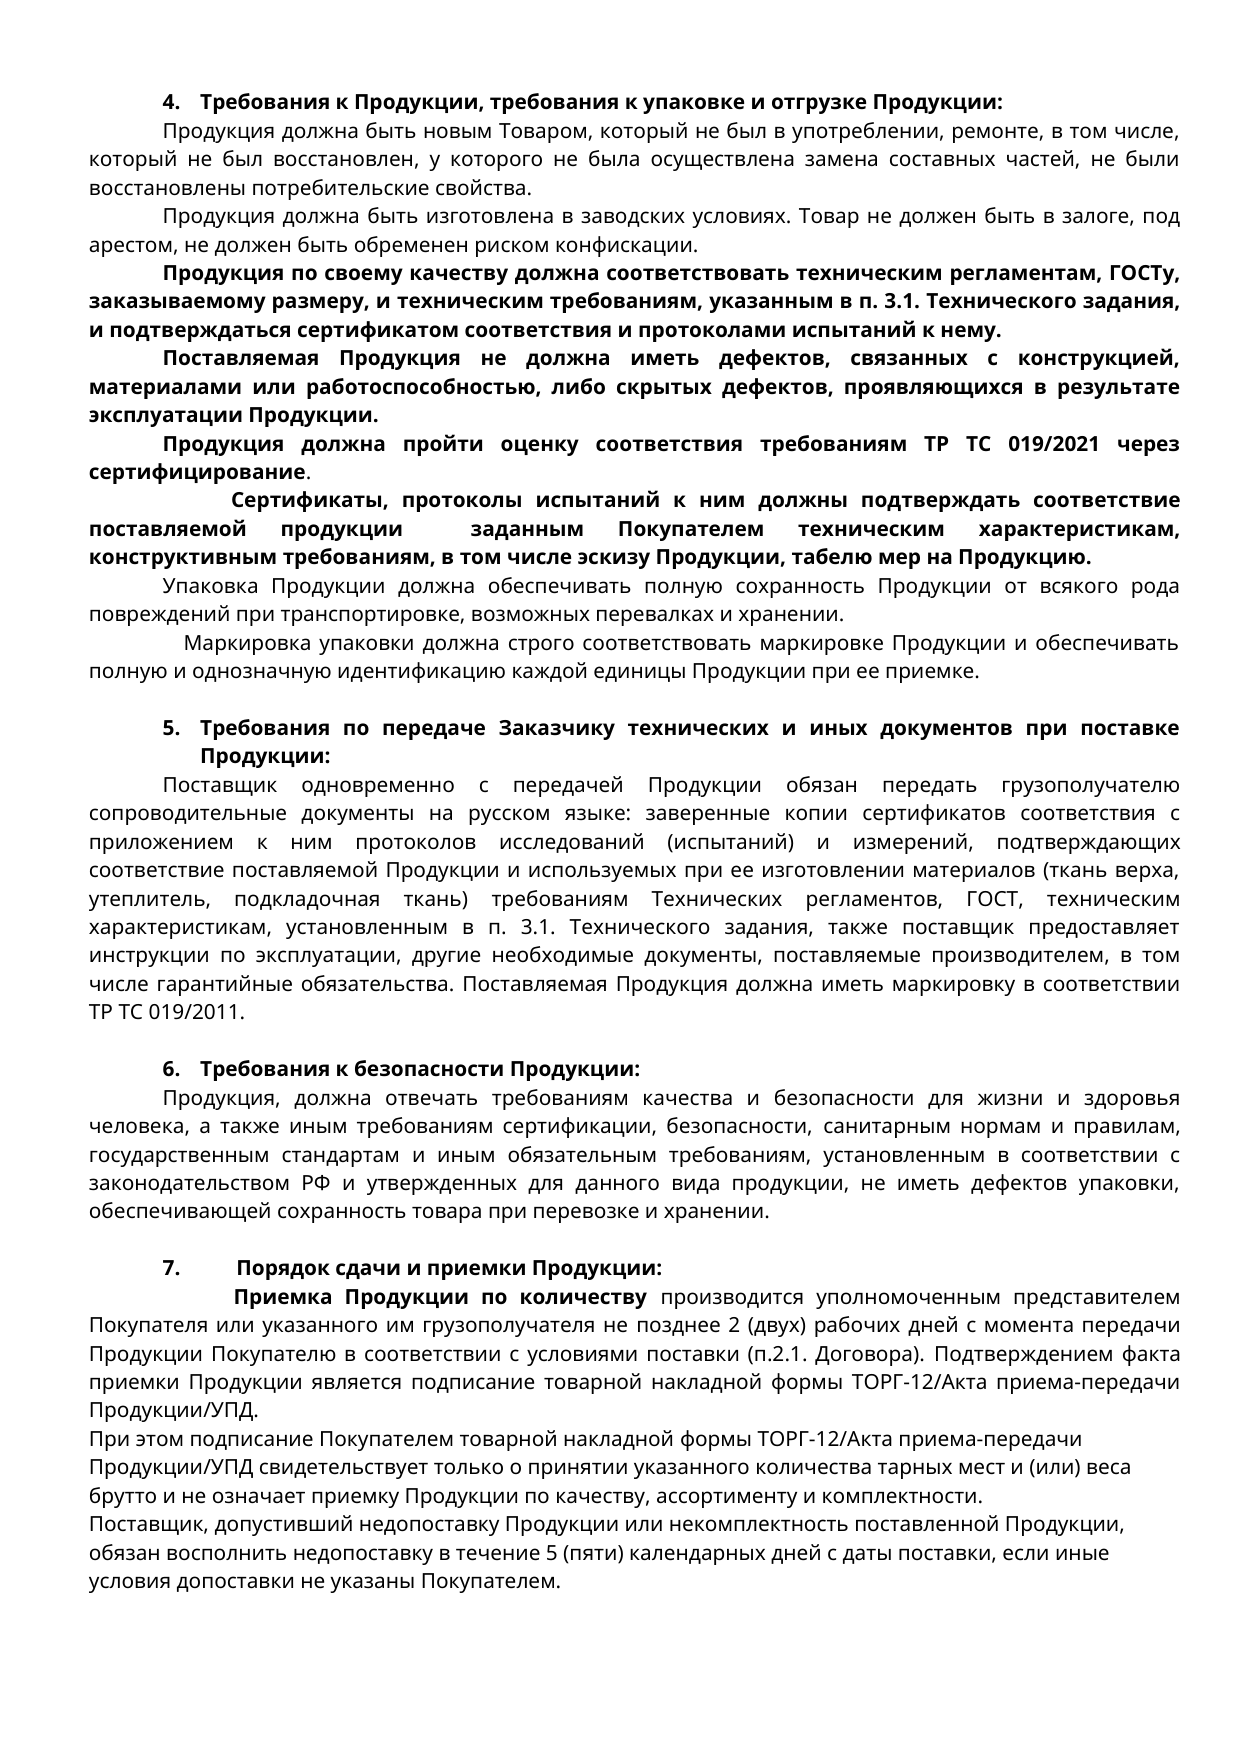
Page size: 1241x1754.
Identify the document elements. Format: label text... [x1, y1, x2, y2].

text Продукция должна быть новым Товаром, который не был в употреблении, ремонте, в том числе, который не был восстановлен, у которого не была осуществлена замена составных частей, не были восстановлены потребительские свойства. [89, 116, 1181, 201]
text Продукция должна пройти оценку соответствия требованиям ТР ТС 019/2021 через сертифицирование. [89, 429, 1181, 486]
text При этом подписание Покупателем товарной накладной формы ТОРГ-12/Акта приема-передачи Продукции/УПД свидетельствует только о принятии указанного количества тарных мест и (или) веса брутто и не означает приемку Продукции по качеству, ассортименту и комплектности. [89, 1424, 1181, 1509]
text Продукция должна быть изготовлена в заводских условиях. Товар не должен быть в залоге, под арестом, не должен быть обременен риском конфискации. [89, 201, 1181, 258]
text Маркировка упаковки должна строго соответствовать маркировке Продукции и обеспечивать полную и однозначную идентификацию каждой единицы Продукции при ее приемке. [89, 628, 1181, 685]
text Упаковка Продукции должна обеспечивать полную сохранность Продукции от всякого рода повреждений при транспортировке, возможных перевалках и хранении. [89, 571, 1181, 628]
text Сертификаты, протоколы испытаний к ним должны подтверждать соответствие поставляемой продукции заданным Покупателем техническим характеристикам, конструктивным требованиям, в том числе эскизу Продукции, табелю мер на Продукцию. [89, 486, 1181, 571]
text Поставщик одновременно с передачей Продукции обязан передать грузополучателю сопроводительные документы на русском языке: заверенные копии сертификатов соответствия с приложением к ним протоколов исследований (испытаний) и измерений, подтверждающих соответствие поставляемой Продукции и используемых при ее изготовлении материалов (ткань верха, утеплитель, подкладочная ткань) требованиям Технических регламентов, ГОСТ, техническим характеристикам, установленным в п. 3.1. Технического задания, также поставщик предоставляет инструкции по эксплуатации, другие необходимые документы, поставляемые производителем, в том числе гарантийные обязательства. Поставляемая Продукция должна иметь маркировку в соответствии ТР ТС 019/2011. [89, 770, 1181, 1026]
list Требования по передаче Заказчику технических и иных документов при поставке Продукции: [162, 713, 1181, 770]
list Требования к безопасности Продукции: [162, 1054, 1181, 1083]
text Приемка Продукции по количеству производится уполномоченным представителем Покупателя или указанного им грузополучателя не позднее 2 (двух) рабочих дней с момента передачи Продукции Покупателю в соответствии с условиями поставки (п.2.1. Договора). Подтверждением факта приемки Продукции является подписание товарной накладной формы ТОРГ-12/Акта приема-передачи Продукции/УПД. [89, 1282, 1181, 1424]
text Продукция, должна отвечать требованиям качества и безопасности для жизни и здоровья человека, а также иным требованиям сертификации, безопасности, санитарным нормам и правилам, государственным стандартам и иным обязательным требованиям, установленным в соответствии с законодательством РФ и утвержденных для данного вида продукции, не иметь дефектов упаковки, обеспечивающей сохранность товара при перевозке и хранении. [89, 1083, 1181, 1225]
list Порядок сдачи и приемки Продукции: [89, 1253, 1181, 1282]
text Поставщик, допустивший недопоставку Продукции или некомплектность поставленной Продукции, обязан восполнить недопоставку в течение 5 (пяти) календарных дней с даты поставки, если иные условия допоставки не указаны Покупателем. [89, 1509, 1181, 1595]
list Требования к Продукции, требования к упаковке и отгрузке Продукции: [162, 87, 1181, 116]
text Поставляемая Продукция не должна иметь дефектов, связанных с конструкцией, материалами или работоспособностью, либо скрытых дефектов, проявляющихся в результате эксплуатации Продукции. [89, 343, 1181, 429]
text Продукция по своему качеству должна соответствовать техническим регламентам, ГОСТу, заказываемому размеру, и техническим требованиям, указанным в п. 3.1. Технического задания, и подтверждаться сертификатом соответствия и протоколами испытаний к нему. [89, 258, 1181, 343]
